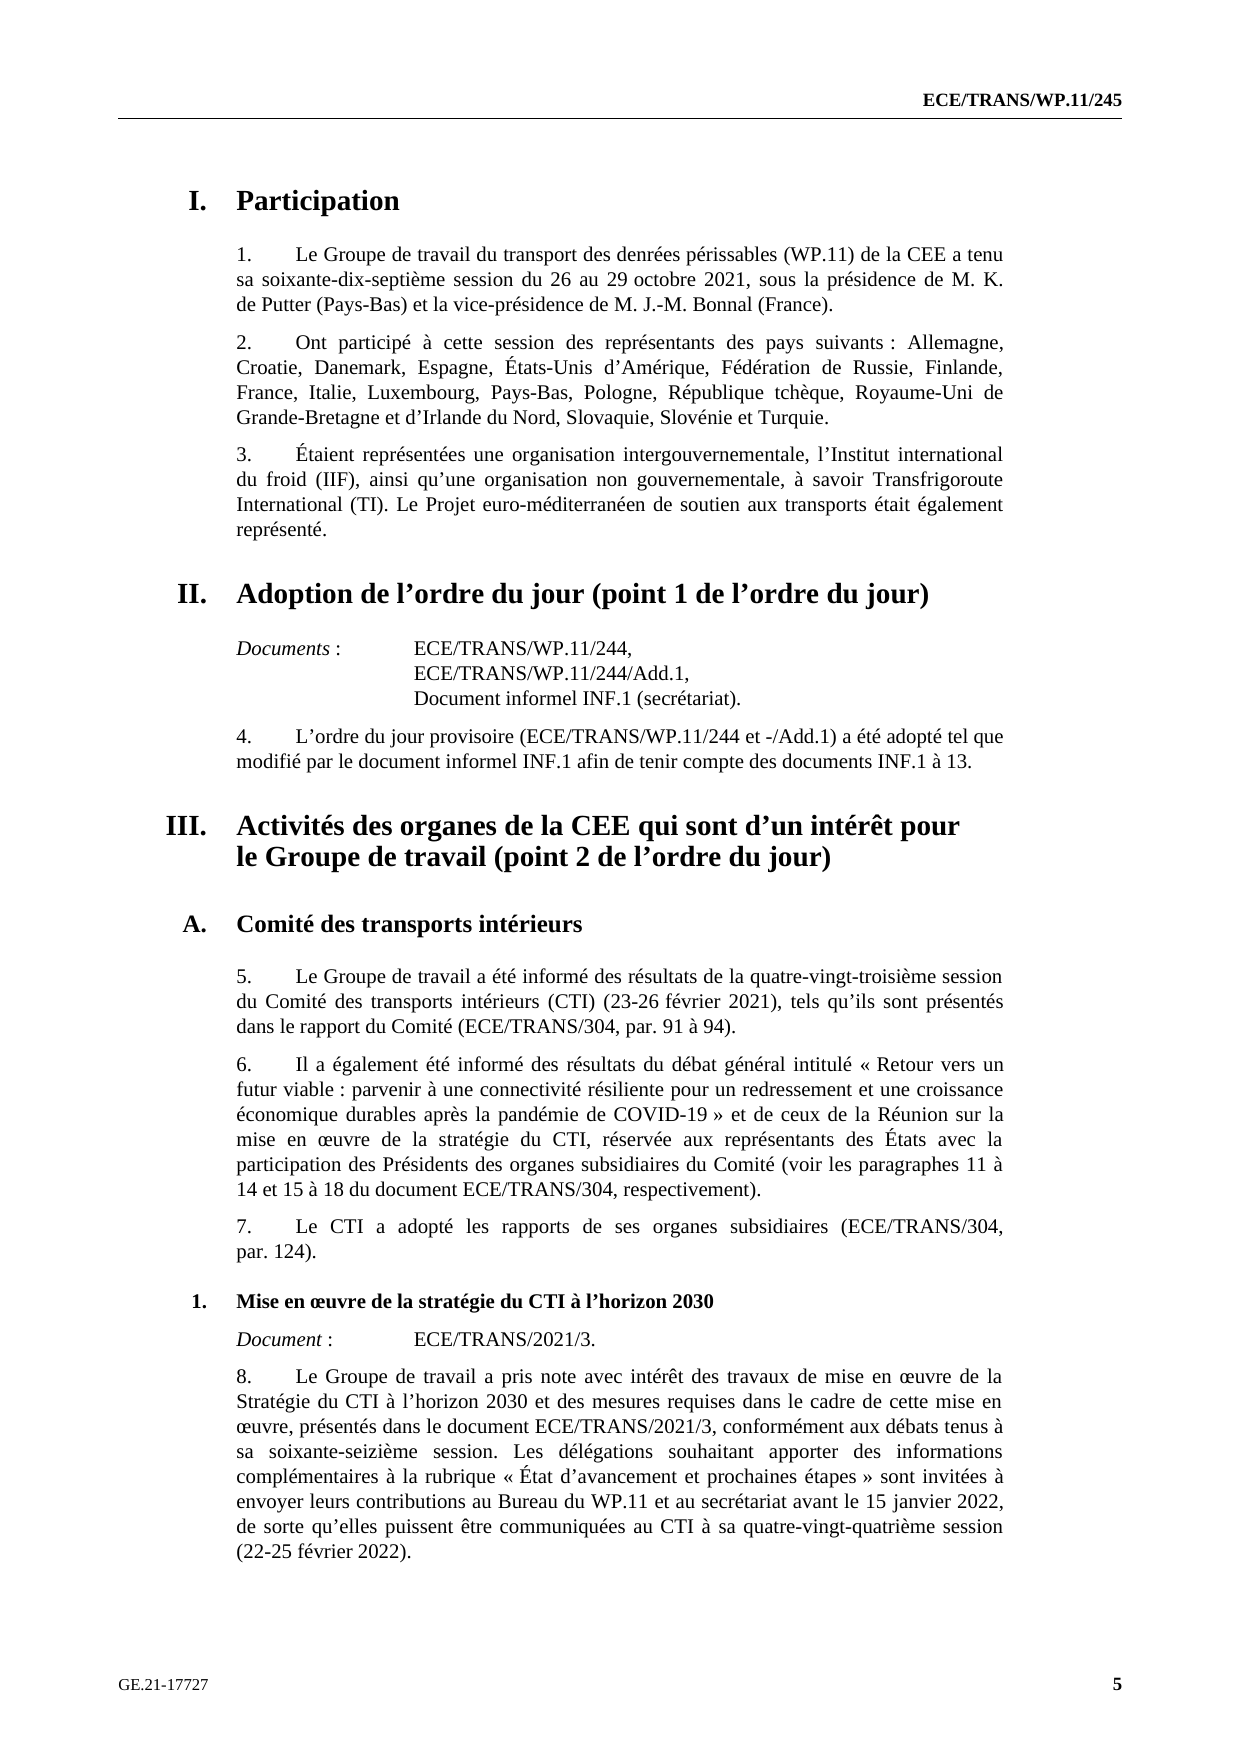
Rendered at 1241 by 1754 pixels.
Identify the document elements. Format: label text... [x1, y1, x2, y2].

text 4. L’ordre du jour provisoire (ECE/TRANS/WP.11/244 et -/Add.1) a été adopté tel que modifié par le document informel INF.1 afin de tenir compte des documents INF.1 à 13. [236, 723, 1004, 773]
text 5. Le Groupe de travail a été informé des résultats de la quatre-vingt-troisième session du Comité des transports intérieurs (CTI) (23-26 février 2021), tels qu’ils sont présentés dans le rapport du Comité (ECE/TRANS/304, par. 91 à 94). [236, 963, 1004, 1038]
text III. Activités des organes de la CEE qui sont d’un intérêt pour le Groupe de travail (point 2 de l’ordre du jour) [118, 810, 1004, 873]
text 7. Le CTI a adopté les rapports de ses organes subsidiaires (ECE/TRANS/304, par. 124). [236, 1213, 1004, 1263]
text 8. Le Groupe de travail a pris note avec intérêt des travaux de mise en œuvre de la Stratégie du CTI à l’horizon 2030 et des mesures requises dans le cadre de cette mise en œuvre, présentés dans le document ECE/TRANS/2021/3, conformément aux débats tenus à sa soixante-seizième session. Les délégations souhaitant apporter des informations complémentaires à la rubrique « État d’avancement et prochaines étapes » sont invitées à envoyer leurs contributions au Bureau du WP.11 et au secrétariat avant le 15 janvier 2022, de sorte qu’elles puissent être communiquées au CTI à sa quatre-vingt-quatrième session (22-25 février 2022). [236, 1363, 1004, 1563]
text 2. Ont participé à cette session des représentants des pays suivants : Allemagne, Croatie, Danemark, Espagne, États-Unis d’Amérique, Fédération de Russie, Finlande, France, Italie, Luxembourg, Pays-Bas, Pologne, République tchèque, Royaume-Uni de Grande-Bretagne et d’Irlande du Nord, Slovaquie, Slovénie et Turquie. [236, 329, 1004, 429]
text II. Adoption de l’ordre du jour (point 1 de l’ordre du jour) [118, 579, 1004, 610]
text I. Participation [118, 185, 1004, 216]
text 6. Il a également été informé des résultats du débat général intitulé « Retour vers un futur viable : parvenir à une connectivité résiliente pour un redressement et une croissance économique durables après la pandémie de COVID-19 » et de ceux de la Réunion sur la mise en œuvre de la stratégie du CTI, réservée aux représentants des États avec la participation des Présidents des organes subsidiaires du Comité (voir les paragraphes 11 à 14 et 15 à 18 du document ECE/TRANS/304, respectivement). [236, 1051, 1004, 1201]
text 3. Étaient représentées une organisation intergouvernementale, l’Institut international du froid (IIF), ainsi qu’une organisation non gouvernementale, à savoir Transfrigoroute International (TI). Le Projet euro-méditerranéen de soutien aux transports était également représenté. [236, 441, 1004, 541]
text Documents : ECE/TRANS/WP.11/244, ECE/TRANS/WP.11/244/Add.1, Document informel INF.1 (secrétariat). [236, 635, 1004, 710]
text 1. Mise en œuvre de la stratégie du CTI à l’horizon 2030 [118, 1288, 1004, 1313]
text Document : ECE/TRANS/2021/3. [236, 1326, 1004, 1351]
text 1. Le Groupe de travail du transport des denrées périssables (WP.11) de la CEE a tenu sa soixante-dix-septième session du 26 au 29 octobre 2021, sous la présidence de M. K. de Putter (Pays-Bas) et la vice-présidence de M. J.-M. Bonnal (France). [236, 241, 1004, 316]
text A. Comité des transports intérieurs [118, 910, 1004, 938]
